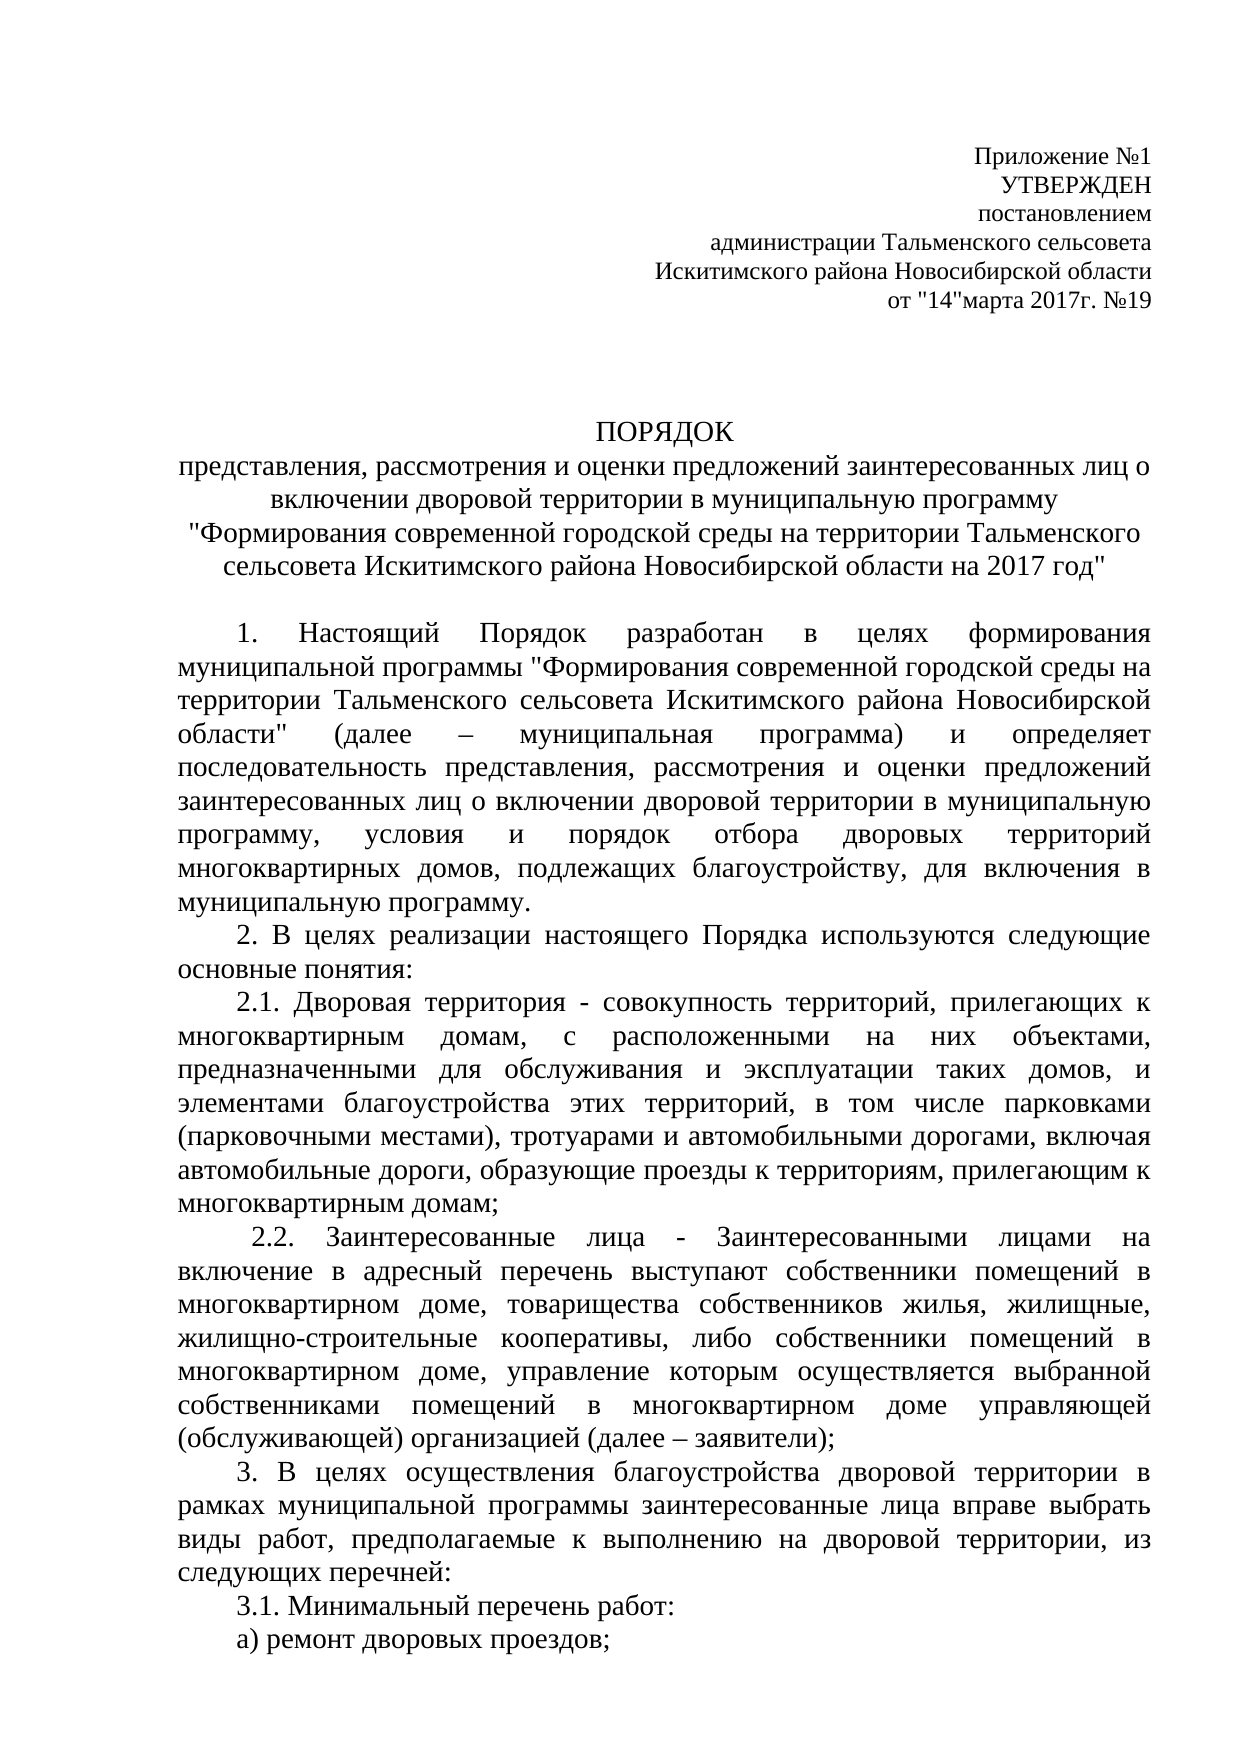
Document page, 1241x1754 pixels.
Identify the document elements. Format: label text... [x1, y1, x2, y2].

text 2.2. Заинтересованные лица - Заинтересованными лицами на включение в адресный перечень выступают собственники помещений в многоквартирном доме, товарищества собственников жилья, жилищные, жилищно-строительные кооперативы, либо собственники помещений в многоквартирном доме, управление которым осуществляется выбранной собственниками помещений в многоквартирном доме управляющей (обслуживающей) организацией (далее – заявители); [177, 1219, 1152, 1454]
text 2. В целях реализации настоящего Порядка используются следующие основные понятия: [177, 917, 1152, 984]
text а) ремонт дворовых проездов; [177, 1622, 1152, 1655]
text 2.1. Дворовая территория - совокупность территорий, прилегающих к многоквартирным домам, с расположенными на них объектами, предназначенными для обслуживания и эксплуатации таких домов, и элементами благоустройства этих территорий, в том числе парковками (парковочными местами), тротуарами и автомобильными дорогами, включая автомобильные дороги, образующие проезды к территориям, прилегающим к многоквартирным домам; [177, 984, 1152, 1219]
text 1. Настоящий Порядок разработан в целях формирования муниципальной программы "Формирования современной городской среды на территории Тальменского сельсовета Искитимского района Новосибирской области" (далее – муниципальная программа) и определяет последовательность представления, рассмотрения и оценки предложений заинтересованных лиц о включении дворовой территории в муниципальную программу, условия и порядок отбора дворовых территорий многоквартирных домов, подлежащих благоустройству, для включения в муниципальную программу. [177, 615, 1152, 917]
text постановлением [177, 198, 1152, 227]
text от "14"марта 2017г. №19 [177, 285, 1152, 313]
text 3. В целях осуществления благоустройства дворовой территории в рамках муниципальной программы заинтересованные лица вправе выбрать виды работ, предполагаемые к выполнению на дворовой территории, из следующих перечней: [177, 1454, 1152, 1588]
text администрации Тальменского сельсовета [177, 227, 1152, 256]
text УТВЕРЖДЕН [177, 170, 1152, 198]
text Искитимского района Новосибирской области [177, 256, 1152, 285]
text 3.1. Минимальный перечень работ: [177, 1588, 1152, 1622]
text представления, рассмотрения и оценки предложений заинтересованных лиц о включении дворовой территории в муниципальную программу "Формирования современной городской среды на территории Тальменского сельсовета Искитимского района Новосибирской области на 2017 год" [177, 448, 1152, 582]
text Приложение №1 [177, 141, 1152, 170]
text ПОРЯДОК [177, 414, 1152, 448]
